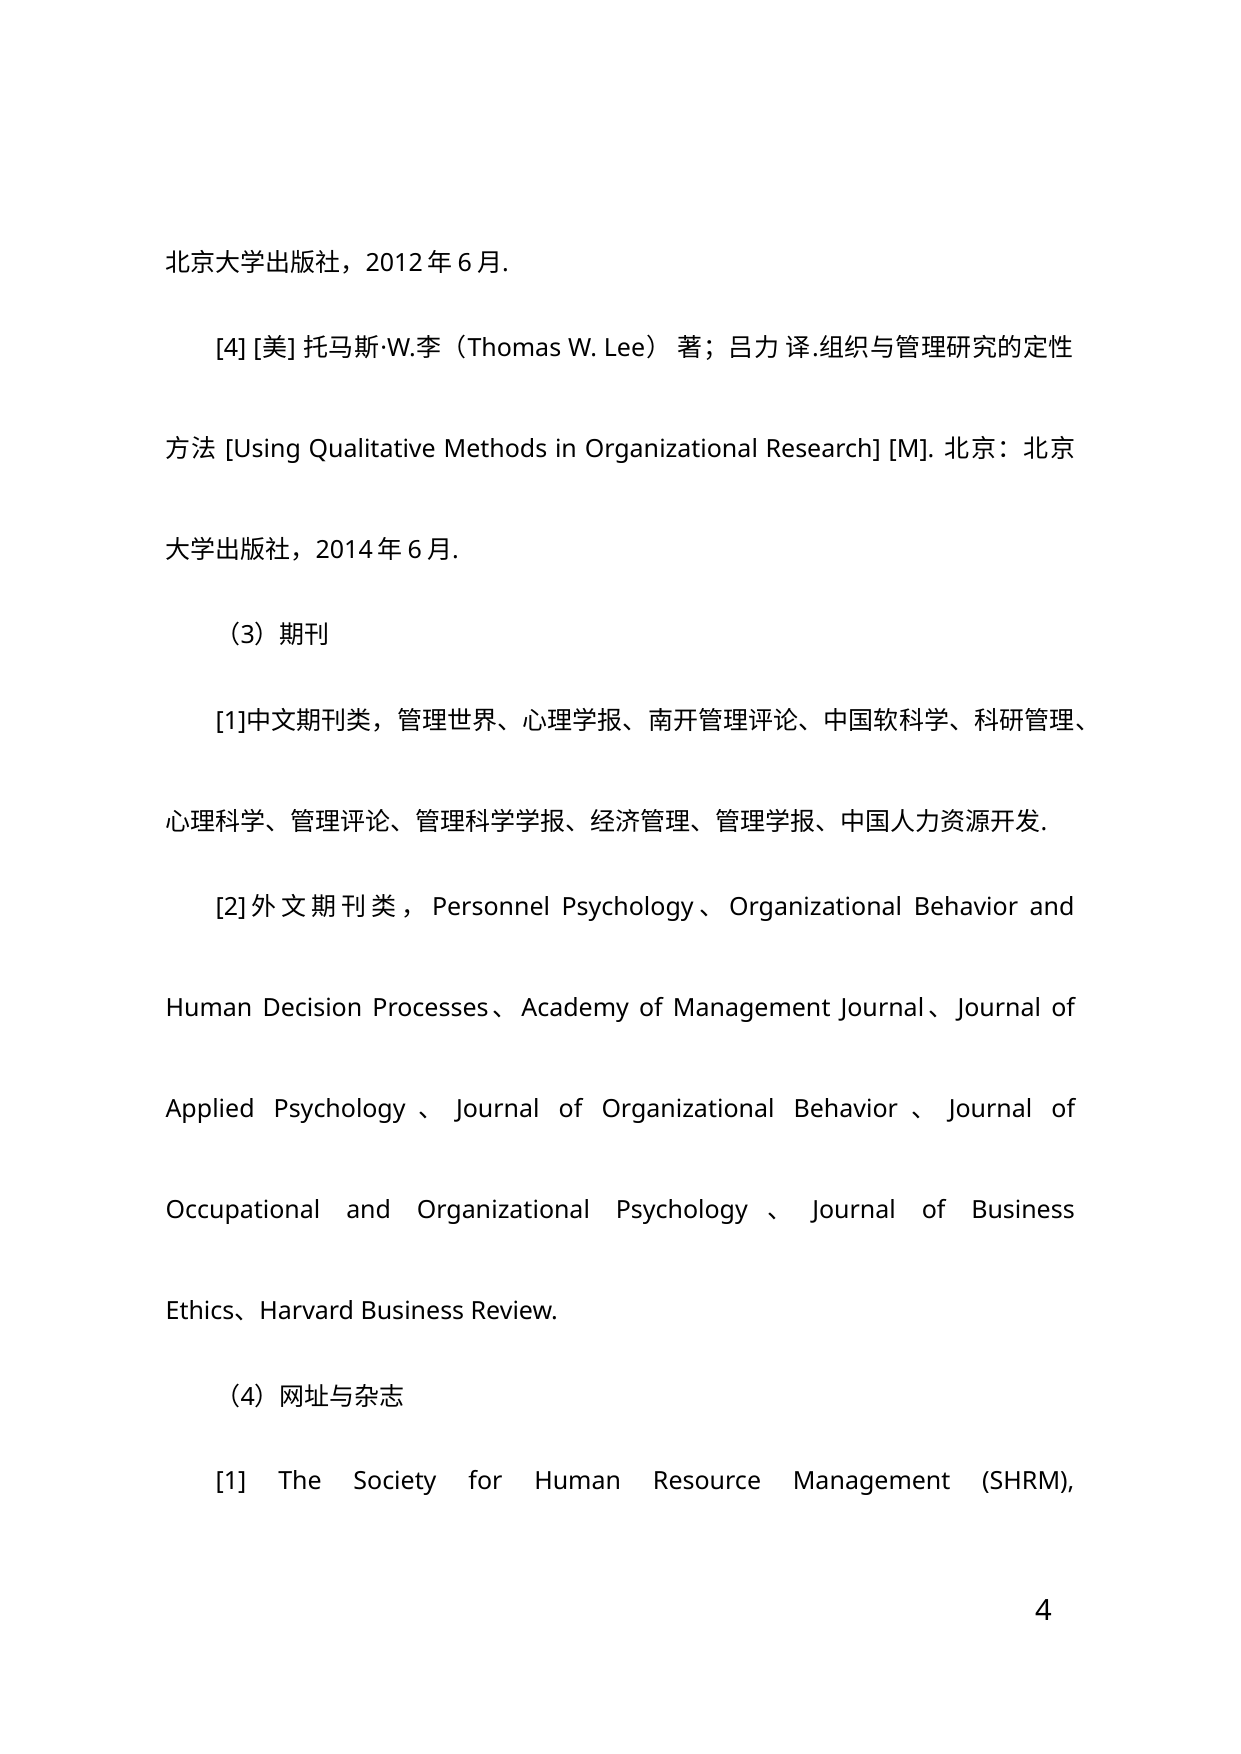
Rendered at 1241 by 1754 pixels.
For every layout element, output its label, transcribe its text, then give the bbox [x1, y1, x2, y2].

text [165, 227, 1075, 294]
text （3）期刊 [165, 599, 1075, 667]
text [4] [美] 托马斯·W.李（Thomas W. Lee） 著；吕力 译.组织与管理研究的定性方法 [Using Qualitative Methods in Organizational Research] [M]. 北京：北京大学出版社，2014年6月. [165, 312, 1075, 581]
text （4）网址与杂志 [165, 1360, 1075, 1428]
text [1]中文期刊类，管理世界、心理学报、南开管理评论、中国软科学、科研管理、心理科学、管理评论、管理科学学报、经济管理、管理学报、中国人力资源开发. [165, 685, 1075, 853]
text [165, 1446, 1075, 1513]
text [2]外文期刊类，Personnel Psychology、Organizational Behavior and Human Decision Processes、Academy of Management Journal、Journal of Applied Psychology、Journal of Organizational Behavior、Journal of Occupational and Organizational Psychology、Journal of Business Ethics、Harvard Business Review. [165, 871, 1075, 1342]
